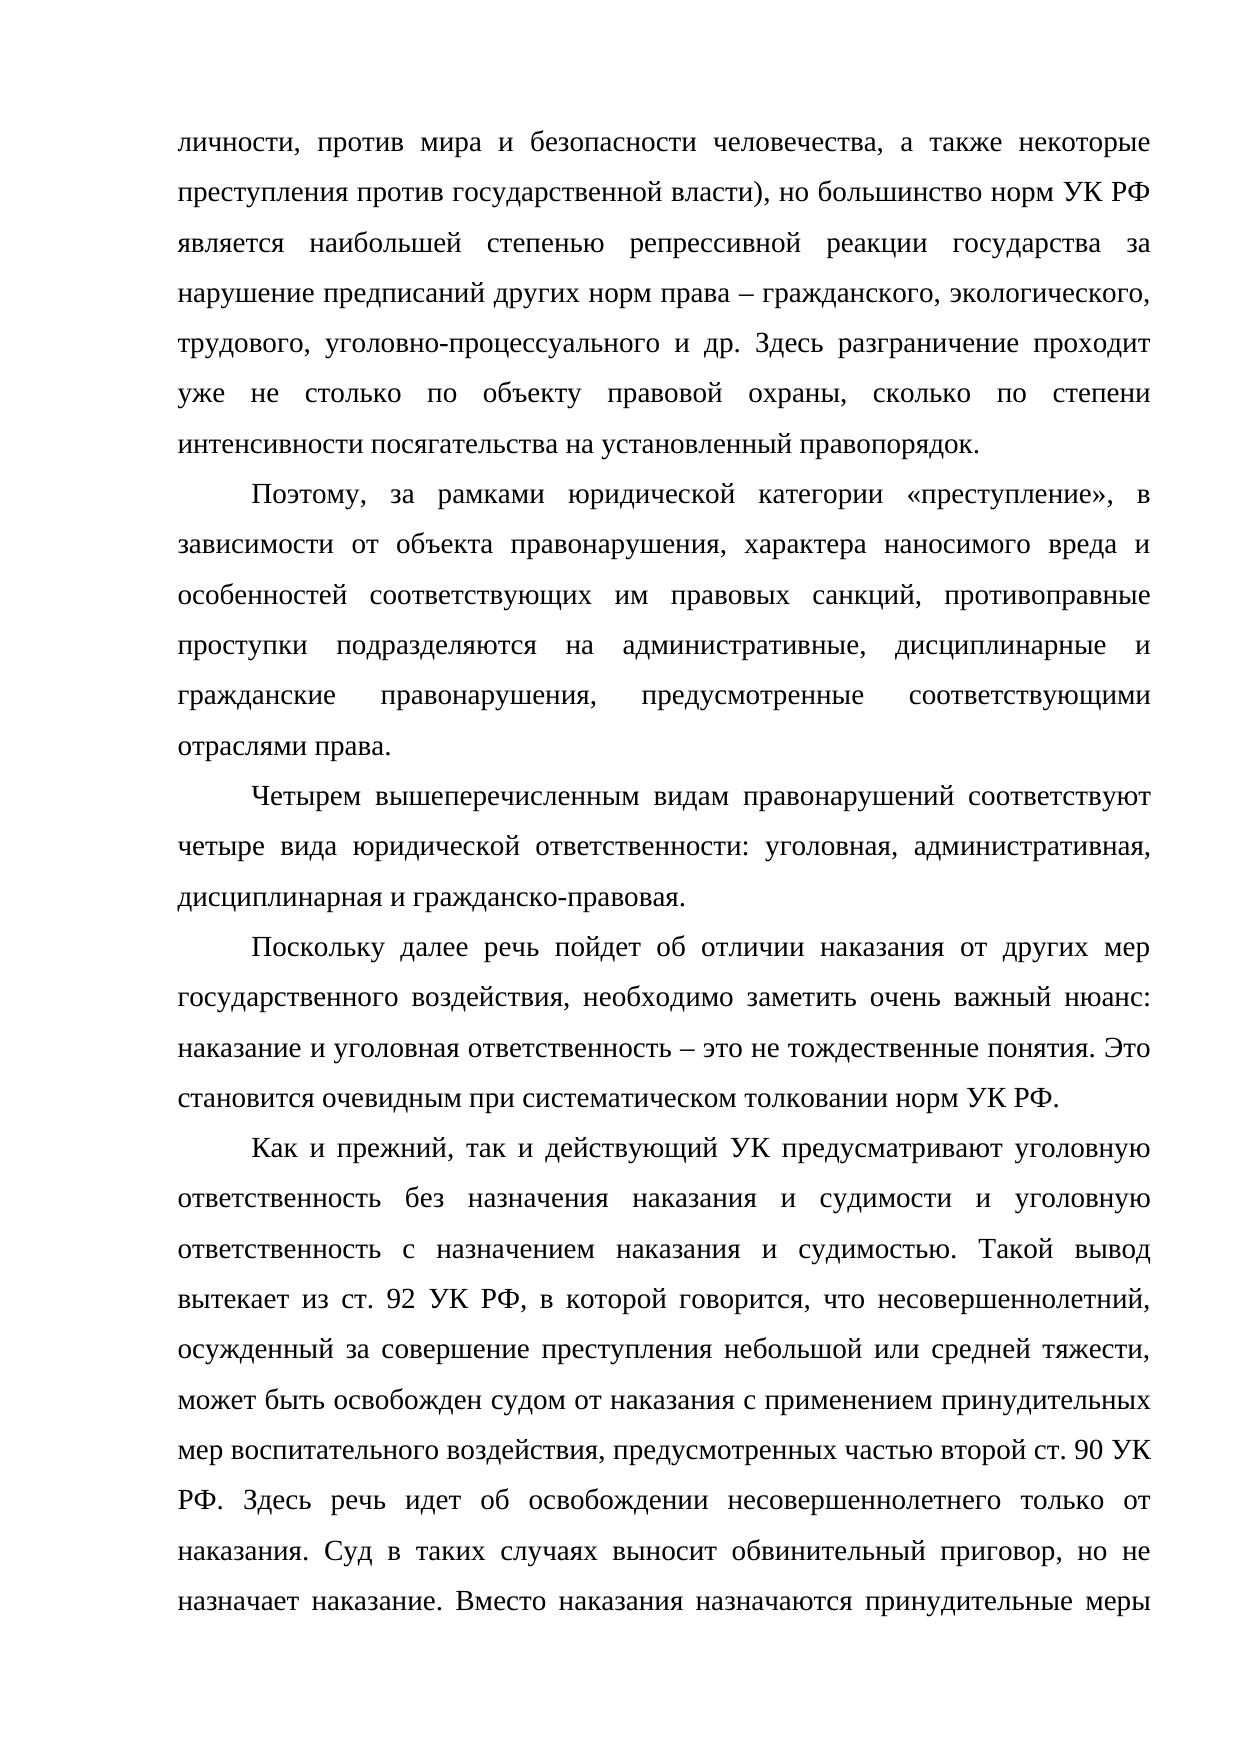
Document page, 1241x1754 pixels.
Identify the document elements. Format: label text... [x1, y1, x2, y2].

text Четырем вышеперечисленным видам правонарушений соответствуют четыре вида юридической ответственности: уголовная, административная, дисциплинарная и гражданско-правовая. [177, 778, 1152, 912]
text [177, 124, 1152, 459]
text Поэтому, за рамками юридической категории «преступление», в зависимости от объекта правонарушения, характера наносимого вреда и особенностей соответствующих им правовых санкций, противоправные проступки подразделяются на административные, дисциплинарные и гражданские правонарушения, предусмотренные соответствующими отраслями права. [177, 476, 1152, 761]
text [177, 1130, 1152, 1617]
text Поскольку далее речь пойдет об отличии наказания от других мер государственного воздействия, необходимо заметить очень важный нюанс: наказание и уголовная ответственность – это не тождественные понятия. Это становится очевидным при систематическом толковании норм УК РФ. [177, 929, 1152, 1113]
